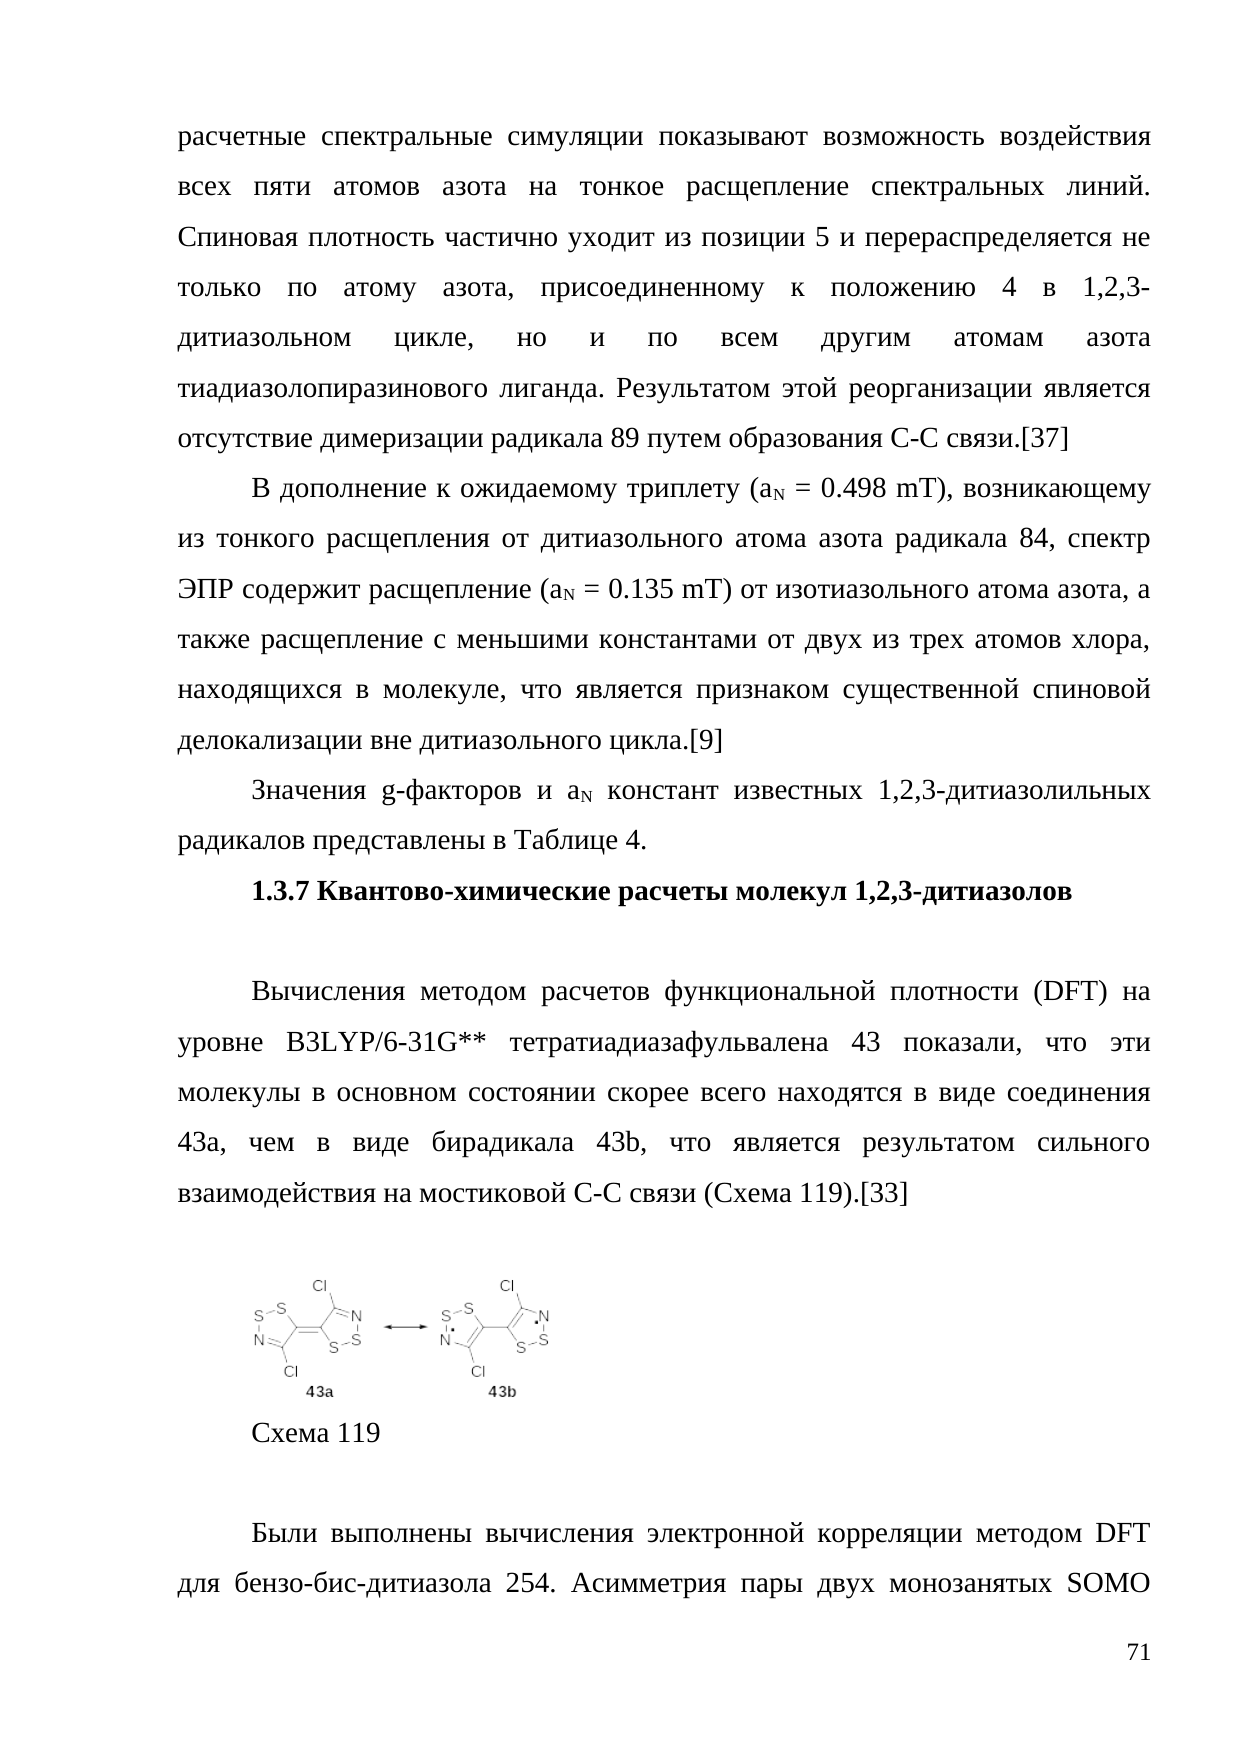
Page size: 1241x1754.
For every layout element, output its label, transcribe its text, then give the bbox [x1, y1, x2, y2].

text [177, 118, 1152, 453]
text Значения g-факторов и aN констант известных 1,2,3-дитиазолильных радикалов представлены в Таблице 4. [177, 772, 1152, 856]
text Вычисления методом расчетов функциональной плотности (DFT) на уровне B3LYP/6-31G** тетратиадиазафульвалена 43 показали, что эти молекулы в основном состоянии скорее всего находятся в виде соединения 43а, чем в виде бирадикала 43b, что является результатом сильного взаимодействия на мостиковой С-С связи (Схема 119).[33] [177, 973, 1152, 1208]
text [177, 1515, 1152, 1599]
text Схема 119 [177, 1415, 1152, 1448]
subtitle 1.3.7 Квантово-химические расчеты молекул 1,2,3-дитиазолов [177, 873, 1152, 906]
text В дополнение к ожидаемому триплету (aN = 0.498 mT), возникающему из тонкого расщепления от дитиазольного атома азота радикала 84, спектр ЭПР содержит расщепление (aN = 0.135 mT) от изотиазольного атома азота, а также расщепление с меньшими константами от двух из трех атомов хлора, находящихся в молекуле, что является признаком существенной спиновой делокализации вне дитиазольного цикла.[9] [177, 470, 1152, 755]
